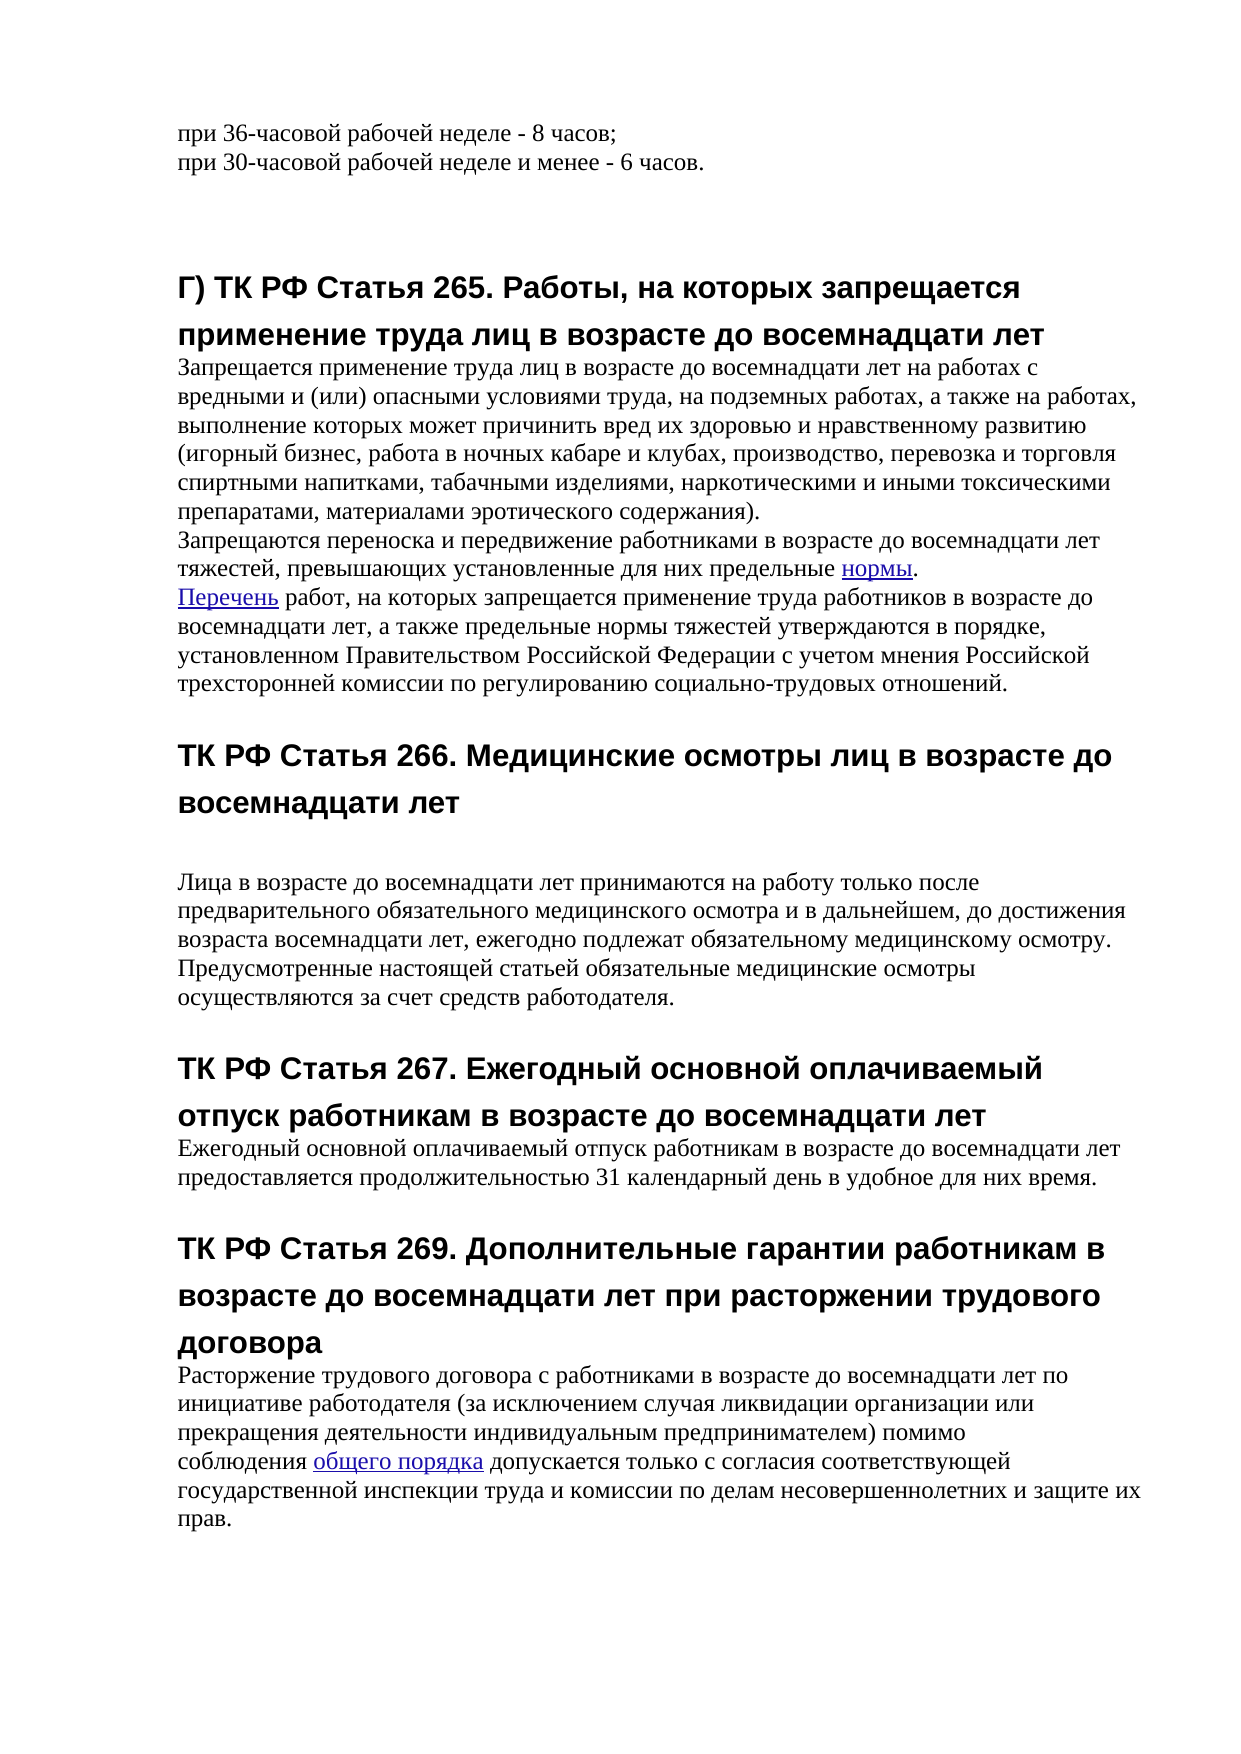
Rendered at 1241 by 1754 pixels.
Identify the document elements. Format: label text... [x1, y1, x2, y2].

text Перечень работ, на которых запрещается применение труда работников в возрасте до восемнадцати лет, а также предельные нормы тяжестей утверждаются в порядке, установленном Правительством Российской Федерации с учетом мнения Российской трехсторонней комиссии по регулированию социально-трудовых отношений. [177, 582, 1152, 697]
text Запрещаются переноска и передвижение работниками в возрасте до восемнадцати лет тяжестей, превышающих установленные для них предельные нормы. [177, 525, 1152, 582]
text ТК РФ Статья 266. Медицинские осмотры лиц в возрасте до восемнадцати лет [177, 726, 1152, 820]
text Лица в возрасте до восемнадцати лет принимаются на работу только после предварительного обязательного медицинского осмотра и в дальнейшем, до достижения возраста восемнадцати лет, ежегодно подлежат обязательному медицинскому осмотру. [177, 867, 1152, 953]
text Расторжение трудового договора с работниками в возрасте до восемнадцати лет по инициативе работодателя (за исключением случая ликвидации организации или прекращения деятельности индивидуальным предпринимателем) помимо соблюдения общего порядка допускается только с согласия соответствующей государственной инспекции труда и комиссии по делам несовершеннолетних и защите их прав. [177, 1360, 1152, 1532]
text ТК РФ Статья 269. Дополнительные гарантии работникам в возрасте до восемнадцати лет при расторжении трудового договора [177, 1219, 1152, 1360]
text при 36-часовой рабочей неделе - 8 часов; [177, 118, 1152, 147]
text Предусмотренные настоящей статьей обязательные медицинские осмотры осуществляются за счет средств работодателя. [177, 953, 1152, 1010]
text Г) ТК РФ Статья 265. Работы, на которых запрещается применение труда лиц в возрасте до восемнадцати лет [177, 258, 1152, 352]
text Ежегодный основной оплачиваемый отпуск работникам в возрасте до восемнадцати лет предоставляется продолжительностью 31 календарный день в удобное для них время. [177, 1133, 1152, 1190]
text при 30-часовой рабочей неделе и менее - 6 часов. [177, 147, 1152, 176]
text Запрещается применение труда лиц в возрасте до восемнадцати лет на работах с вредными и (или) опасными условиями труда, на подземных работах, а также на работах, выполнение которых может причинить вред их здоровью и нравственному развитию (игорный бизнес, работа в ночных кабаре и клубах, производство, перевозка и торговля спиртными напитками, табачными изделиями, наркотическими и иными токсическими препаратами, материалами эротического содержания). [177, 352, 1152, 525]
text ТК РФ Статья 267. Ежегодный основной оплачиваемый отпуск работникам в возрасте до восемнадцати лет [177, 1039, 1152, 1133]
